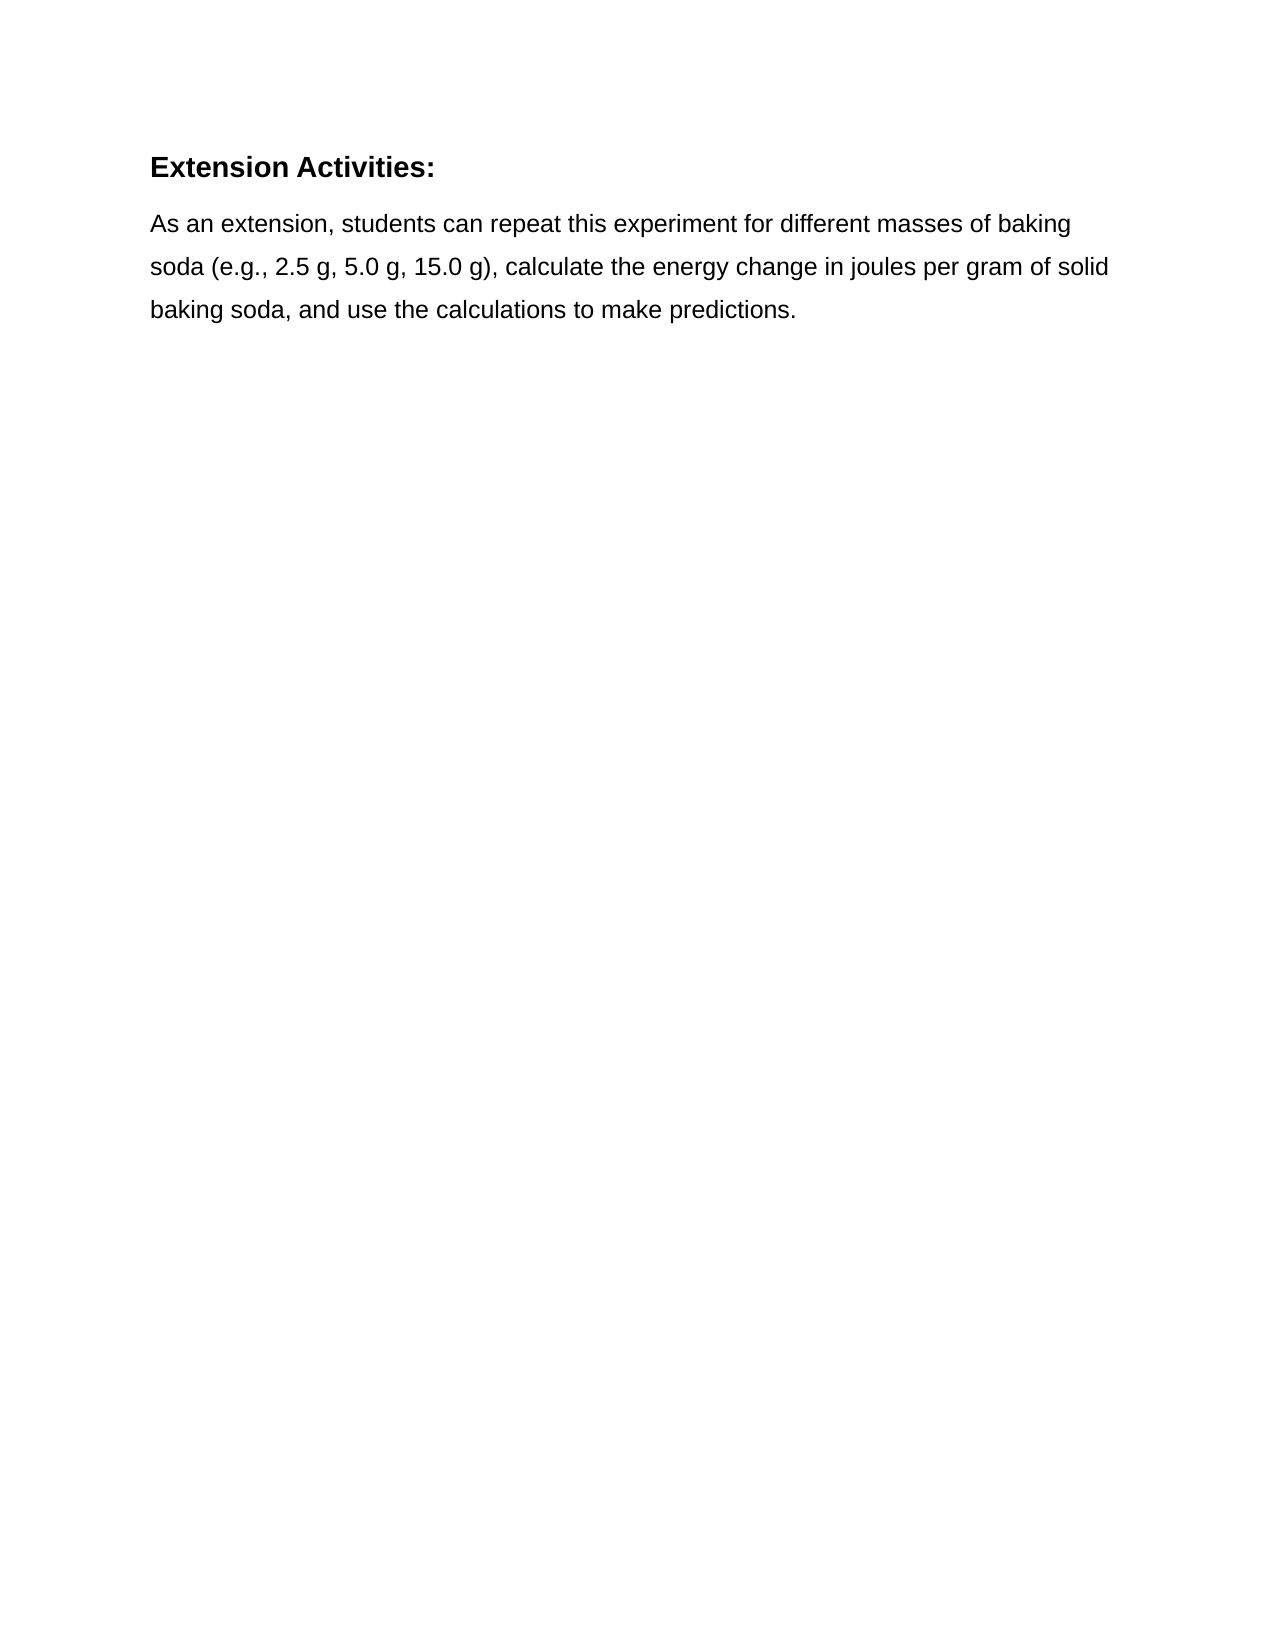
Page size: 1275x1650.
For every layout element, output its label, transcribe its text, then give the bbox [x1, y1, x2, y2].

subtitle Extension Activities: [150, 150, 1125, 183]
text As an extension, students can repeat this experiment for different masses of baking soda (e.g., 2.5 g, 5.0 g, 15.0 g), calculate the energy change in joules per gram of solid baking soda, and use the calculations to make predictions. [150, 209, 1125, 324]
